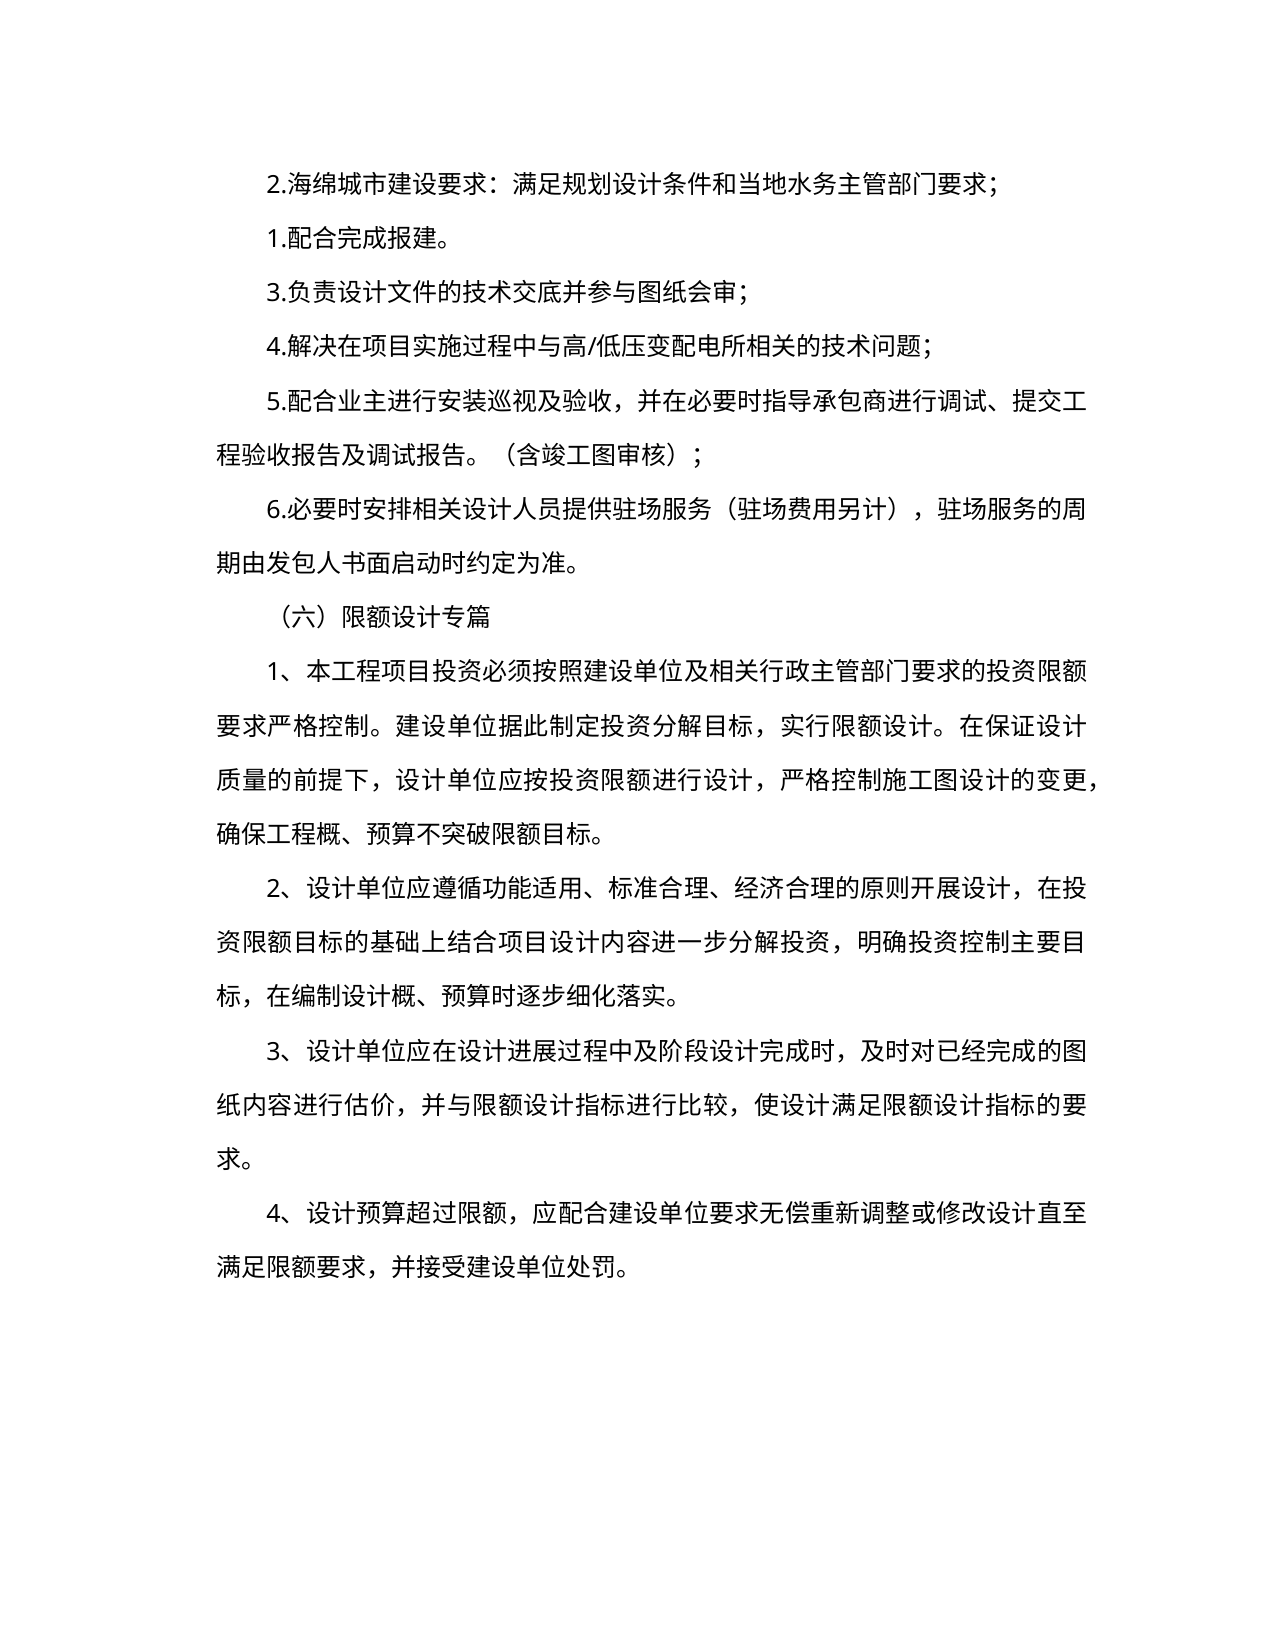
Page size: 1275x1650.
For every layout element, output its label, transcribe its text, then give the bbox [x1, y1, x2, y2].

list 2.海绵城市建设要求：满足规划设计条件和当地水务主管部门要求； [216, 150, 1087, 204]
list （六）限额设计专篇 [216, 583, 1087, 637]
list 5.配合业主进行安装巡视及验收，并在必要时指导承包商进行调试、提交工程验收报告及调试报告。（含竣工图审核）； [216, 367, 1087, 475]
list 3、设计单位应在设计进展过程中及阶段设计完成时，及时对已经完成的图纸内容进行估价，并与限额设计指标进行比较，使设计满足限额设计指标的要求。 [216, 1017, 1087, 1179]
list 1.配合完成报建。 [216, 204, 1087, 258]
list 1、本工程项目投资必须按照建设单位及相关行政主管部门要求的投资限额要求严格控制。建设单位据此制定投资分解目标，实行限额设计。在保证设计质量的前提下，设计单位应按投资限额进行设计，严格控制施工图设计的变更，确保工程概、预算不突破限额目标。 [216, 637, 1087, 854]
list 3.负责设计文件的技术交底并参与图纸会审； [216, 258, 1087, 312]
list 4.解决在项目实施过程中与高/低压变配电所相关的技术问题； [216, 312, 1087, 367]
list 4、设计预算超过限额，应配合建设单位要求无偿重新调整或修改设计直至满足限额要求，并接受建设单位处罚。 [216, 1179, 1087, 1287]
list 6.必要时安排相关设计人员提供驻场服务（驻场费用另计），驻场服务的周期由发包人书面启动时约定为准。 [216, 475, 1087, 583]
list 2、设计单位应遵循功能适用、标准合理、经济合理的原则开展设计，在投资限额目标的基础上结合项目设计内容进一步分解投资，明确投资控制主要目标，在编制设计概、预算时逐步细化落实。 [216, 854, 1087, 1017]
